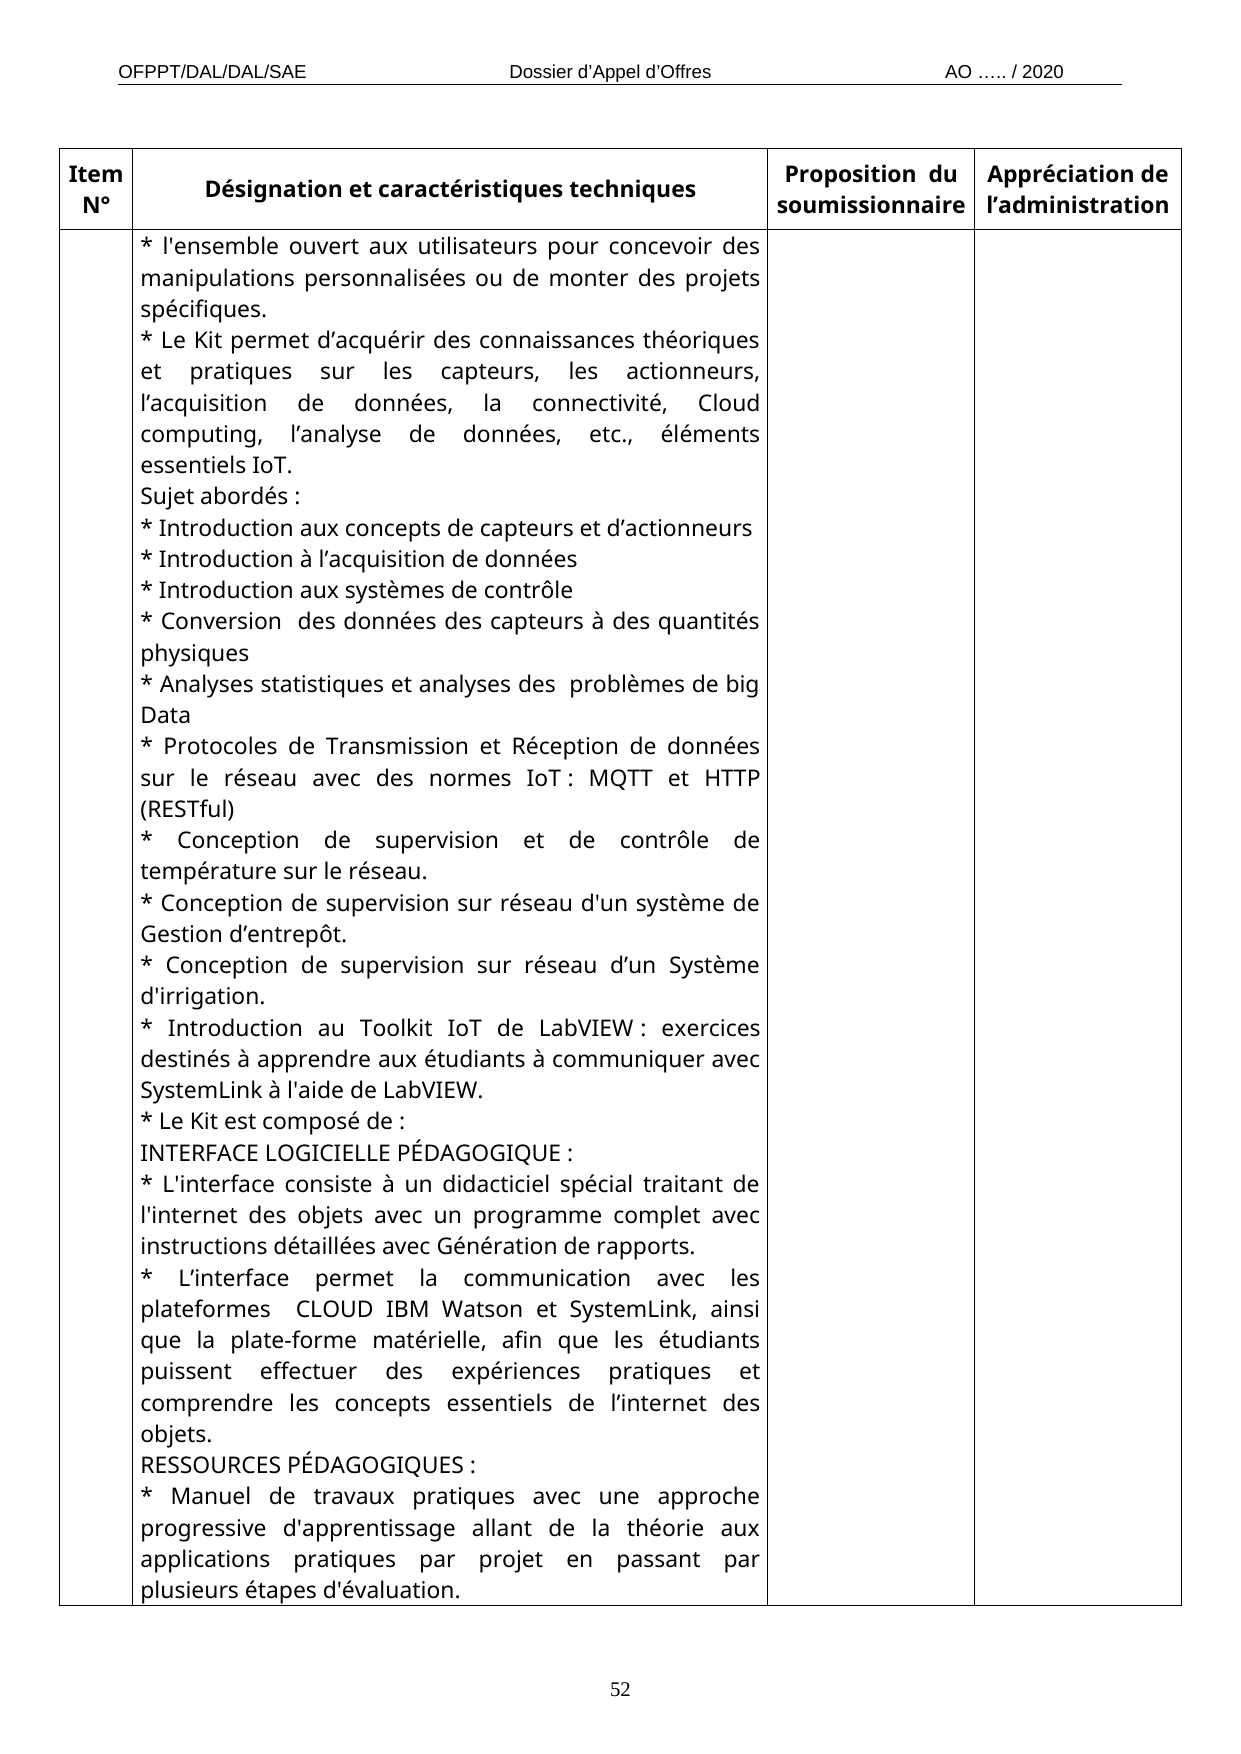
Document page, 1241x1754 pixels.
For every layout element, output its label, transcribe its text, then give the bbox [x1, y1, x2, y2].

table_cell [975, 230, 1181, 1605]
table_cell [133, 230, 767, 1605]
table_cell 6 [60, 230, 132, 1605]
table_header Item N° [60, 149, 132, 229]
table_header Appréciation de l’administration [975, 149, 1181, 229]
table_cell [768, 230, 974, 1605]
table_header Désignation et caractéristiques techniques [133, 149, 767, 229]
table_header Proposition du soumissionnaire [768, 149, 974, 229]
